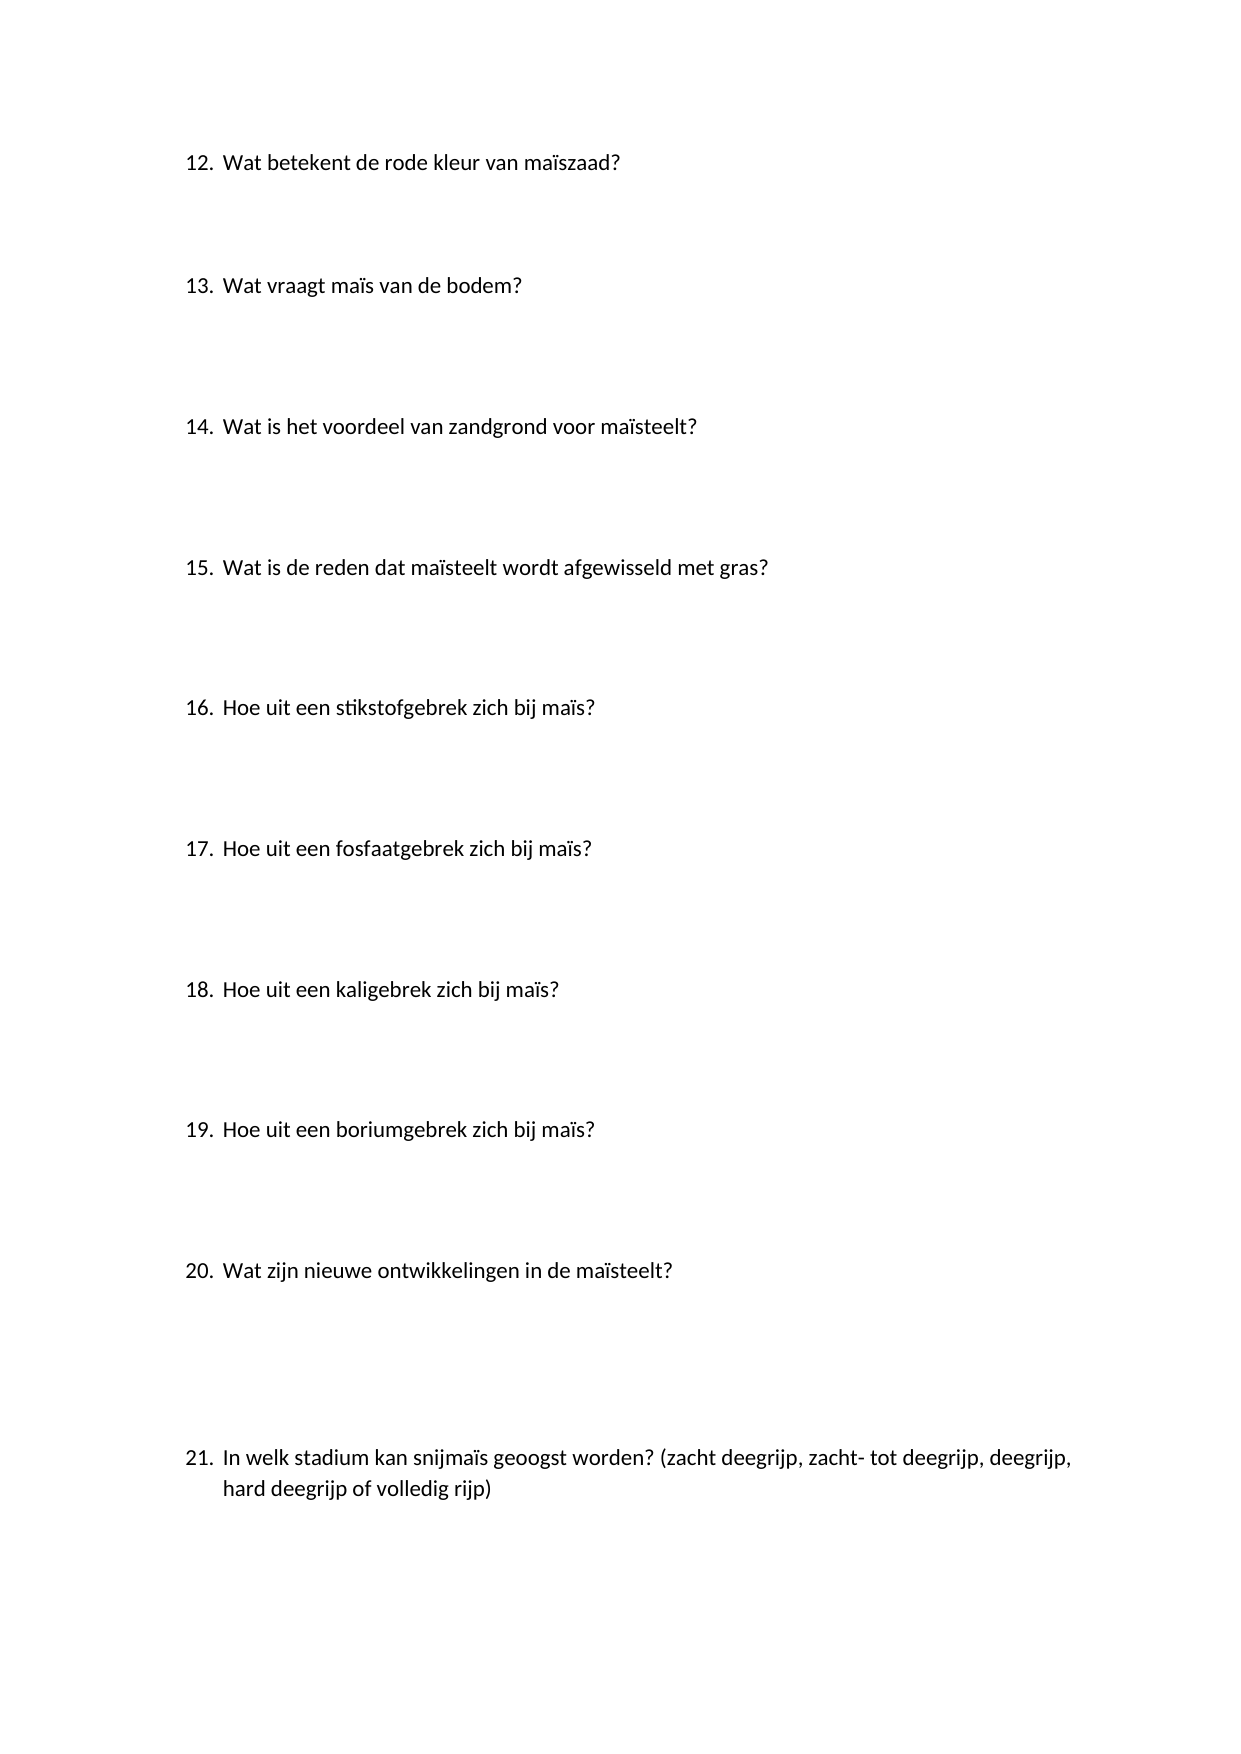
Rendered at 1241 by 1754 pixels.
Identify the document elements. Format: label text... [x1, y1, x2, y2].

list Wat is de reden dat maïsteelt wordt afgewisseld met gras? [185, 553, 1093, 581]
list Hoe uit een kaligebrek zich bij maïs? [185, 975, 1093, 1003]
list Wat zijn nieuwe ontwikkelingen in de maïsteelt? [185, 1256, 1093, 1284]
list Hoe uit een fosfaatgebrek zich bij maïs? [185, 834, 1093, 862]
list Hoe uit een stikstofgebrek zich bij maïs? [185, 693, 1093, 721]
list Wat betekent de rode kleur van maïszaad? [185, 148, 1093, 176]
list Wat is het voordeel van zandgrond voor maïsteelt? [185, 412, 1093, 440]
list Hoe uit een boriumgebrek zich bij maïs? [185, 1115, 1093, 1143]
list Wat vraagt maïs van de bodem? [185, 272, 1093, 299]
list In welk stadium kan snijmaïs geoogst worden? (zacht deegrijp, zacht- tot deegrijp, deegrijp, hard deegrijp of volledig rijp) [185, 1443, 1093, 1502]
